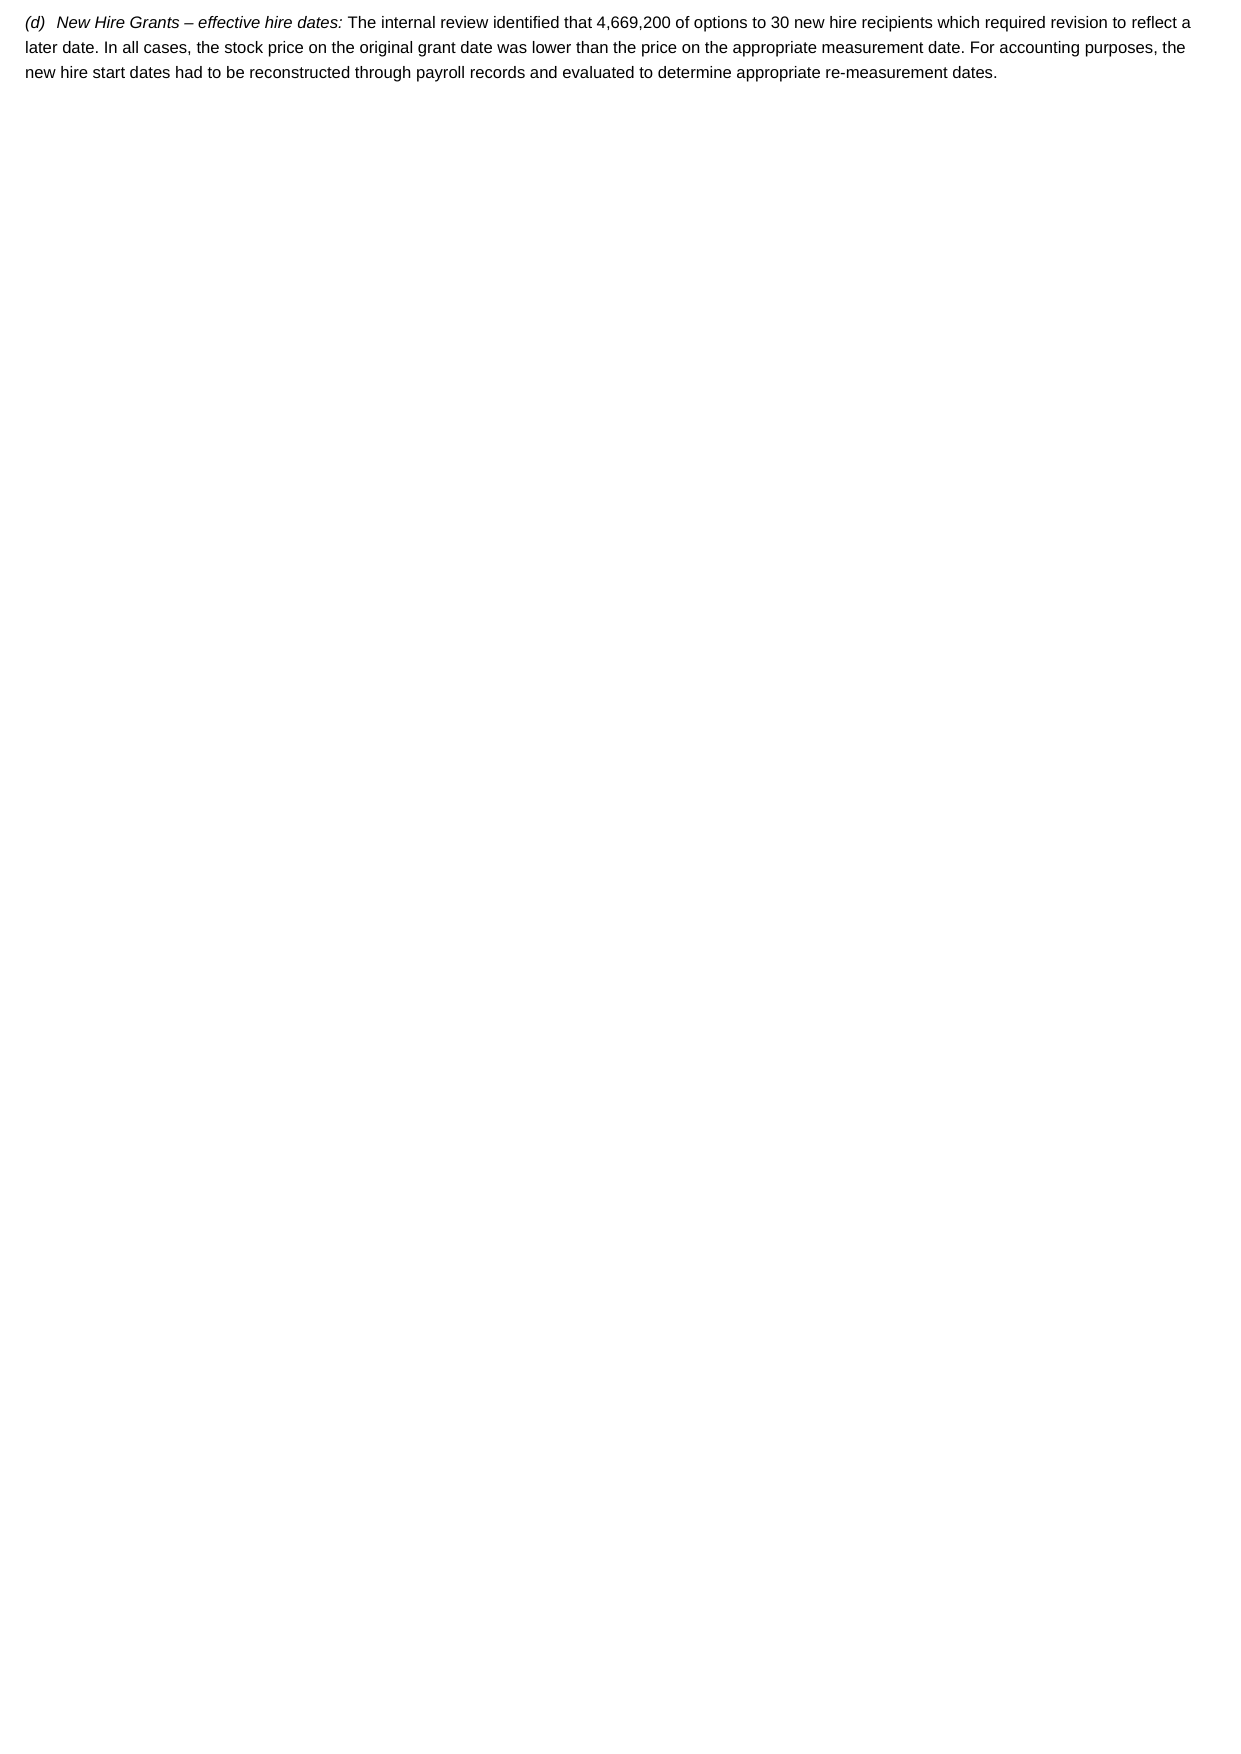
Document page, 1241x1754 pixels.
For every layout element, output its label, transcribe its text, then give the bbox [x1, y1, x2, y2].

list New Hire Grants – effective hire dates: The internal review identified that 4,669,200 of options to 30 new hire recipients which required revision to reflect a later date. In all cases, the stock price on the original grant date was lower than the price on the appropriate measurement date. For accounting purposes, the new hire start dates had to be reconstructed through payroll records and evaluated to determine appropriate re-measurement dates. [25, 13, 1213, 82]
